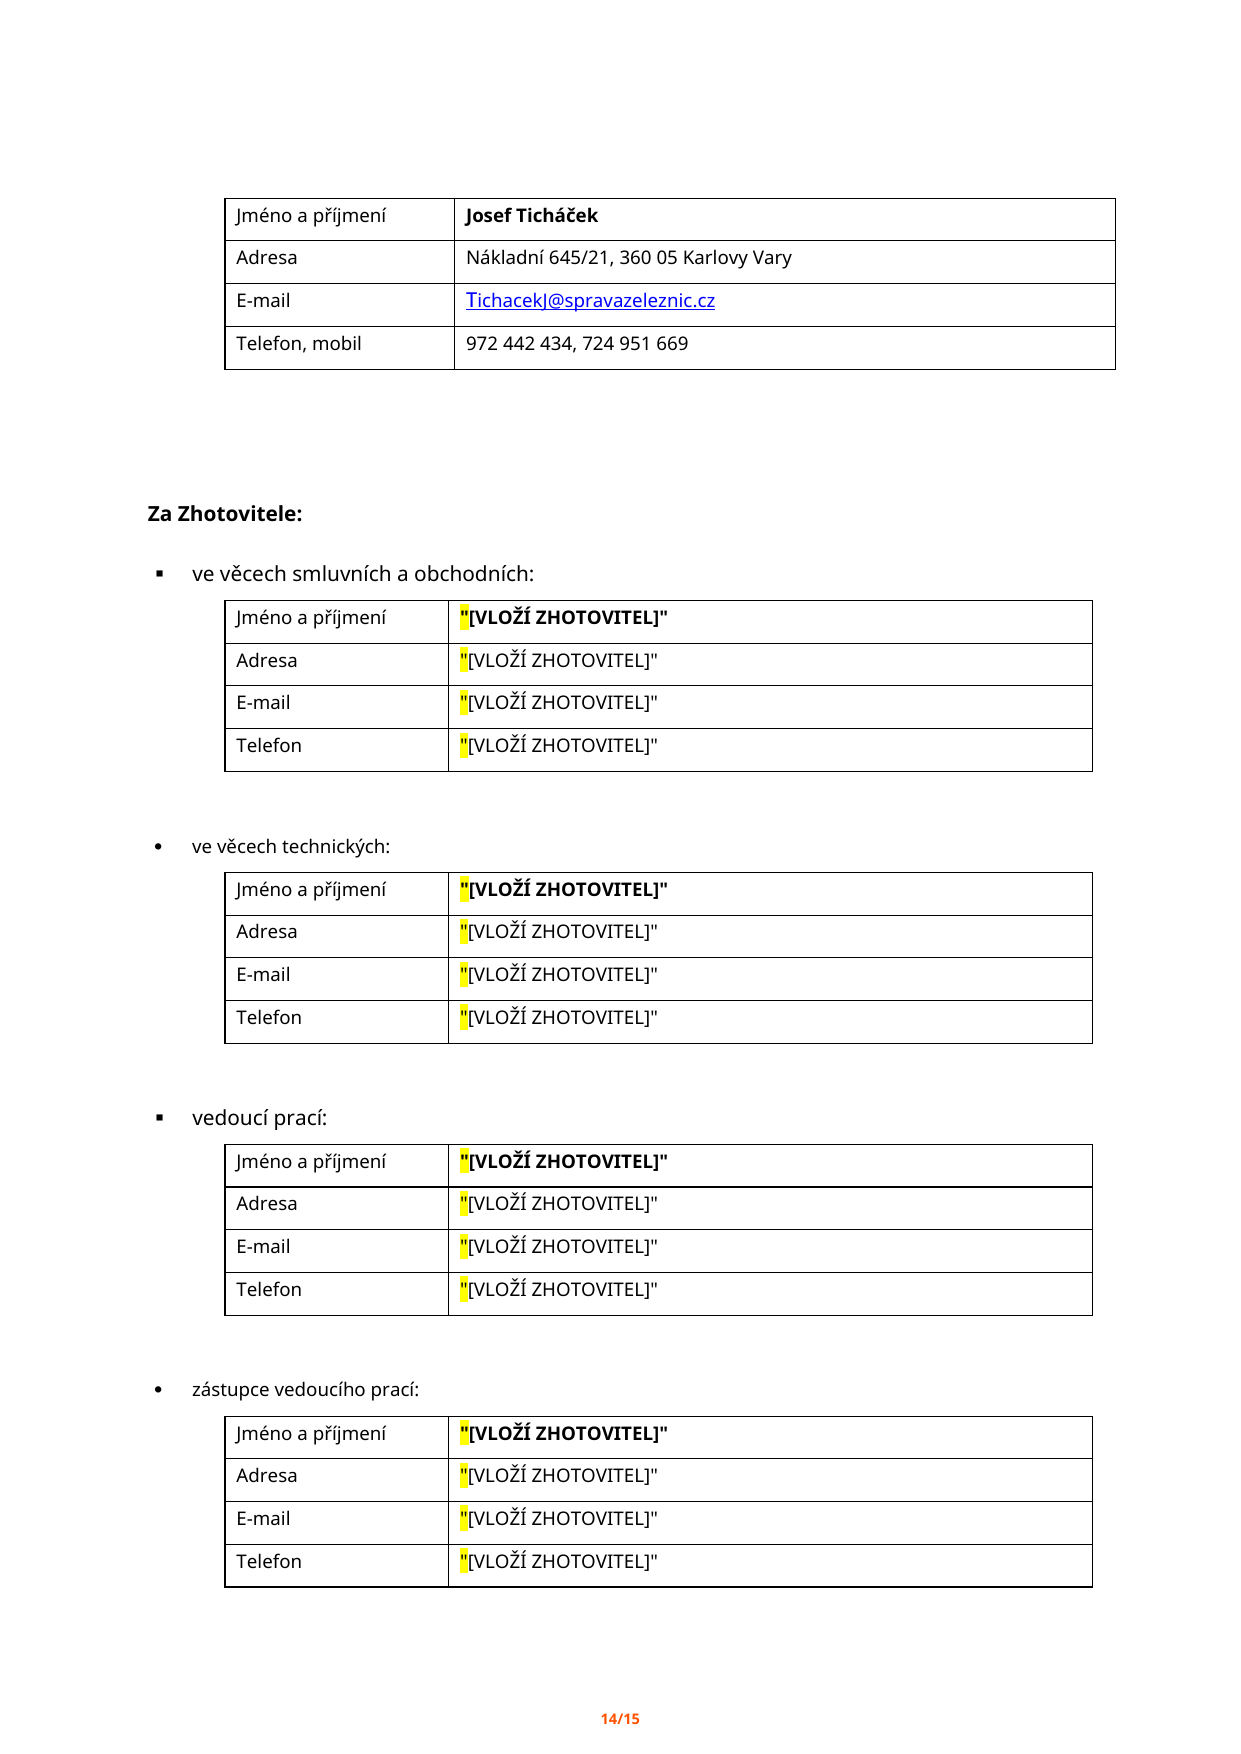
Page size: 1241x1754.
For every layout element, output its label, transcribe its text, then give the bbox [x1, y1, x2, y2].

list zástupce vedoucího prací: [155, 1372, 1093, 1403]
table_cell [449, 1230, 1092, 1272]
table_header Jméno a příjmení [226, 1145, 448, 1186]
table_cell E-mail [226, 1502, 448, 1544]
table_header [449, 1417, 1092, 1458]
list vedoucí prací: [154, 1100, 1093, 1131]
table_cell TichacekJ@spravazeleznic.cz [455, 284, 1115, 326]
table_header Josef Ticháček [455, 199, 1115, 240]
table_cell [449, 1273, 1092, 1314]
table_cell [449, 729, 1092, 771]
table_cell Adresa [226, 241, 454, 283]
table_header [449, 1145, 1092, 1186]
table_cell E-mail [226, 1230, 448, 1272]
table_cell [449, 644, 1092, 685]
table_cell [449, 958, 1092, 1000]
table_cell Telefon [226, 1545, 448, 1586]
table_cell E-mail [226, 958, 448, 1000]
list ve věcech smluvních a obchodních: [154, 556, 1093, 587]
table_cell [449, 1188, 1092, 1229]
table_cell Telefon, mobil [226, 327, 454, 368]
table_header Jméno a příjmení [226, 873, 448, 914]
table_cell Nákladní 645/21, 360 05 Karlovy Vary [455, 241, 1115, 283]
table_cell [449, 1502, 1092, 1544]
table_cell Adresa [226, 1459, 448, 1501]
table_cell Telefon [226, 729, 448, 771]
list ve věcech technických: [155, 828, 1093, 859]
table_header [449, 873, 1092, 914]
table_cell Adresa [226, 916, 448, 957]
table_header Jméno a příjmení [226, 601, 448, 643]
table_cell [449, 1001, 1092, 1043]
table_cell [449, 686, 1092, 728]
table_header Jméno a příjmení [226, 199, 454, 240]
table_cell Telefon [226, 1273, 448, 1314]
table_header [449, 601, 1092, 643]
table_cell [449, 1459, 1092, 1501]
table_cell [449, 1545, 1092, 1586]
table_cell Adresa [226, 1188, 448, 1229]
table_header Jméno a příjmení [226, 1417, 448, 1458]
table_cell [449, 916, 1092, 957]
table_cell Adresa [226, 644, 448, 685]
table_cell E-mail [226, 284, 454, 326]
table_cell E-mail [226, 686, 448, 728]
table_cell Telefon [226, 1001, 448, 1043]
table_cell 972 442 434, 724 951 669 [455, 327, 1115, 368]
text Za Zhotovitele: [148, 499, 1093, 527]
